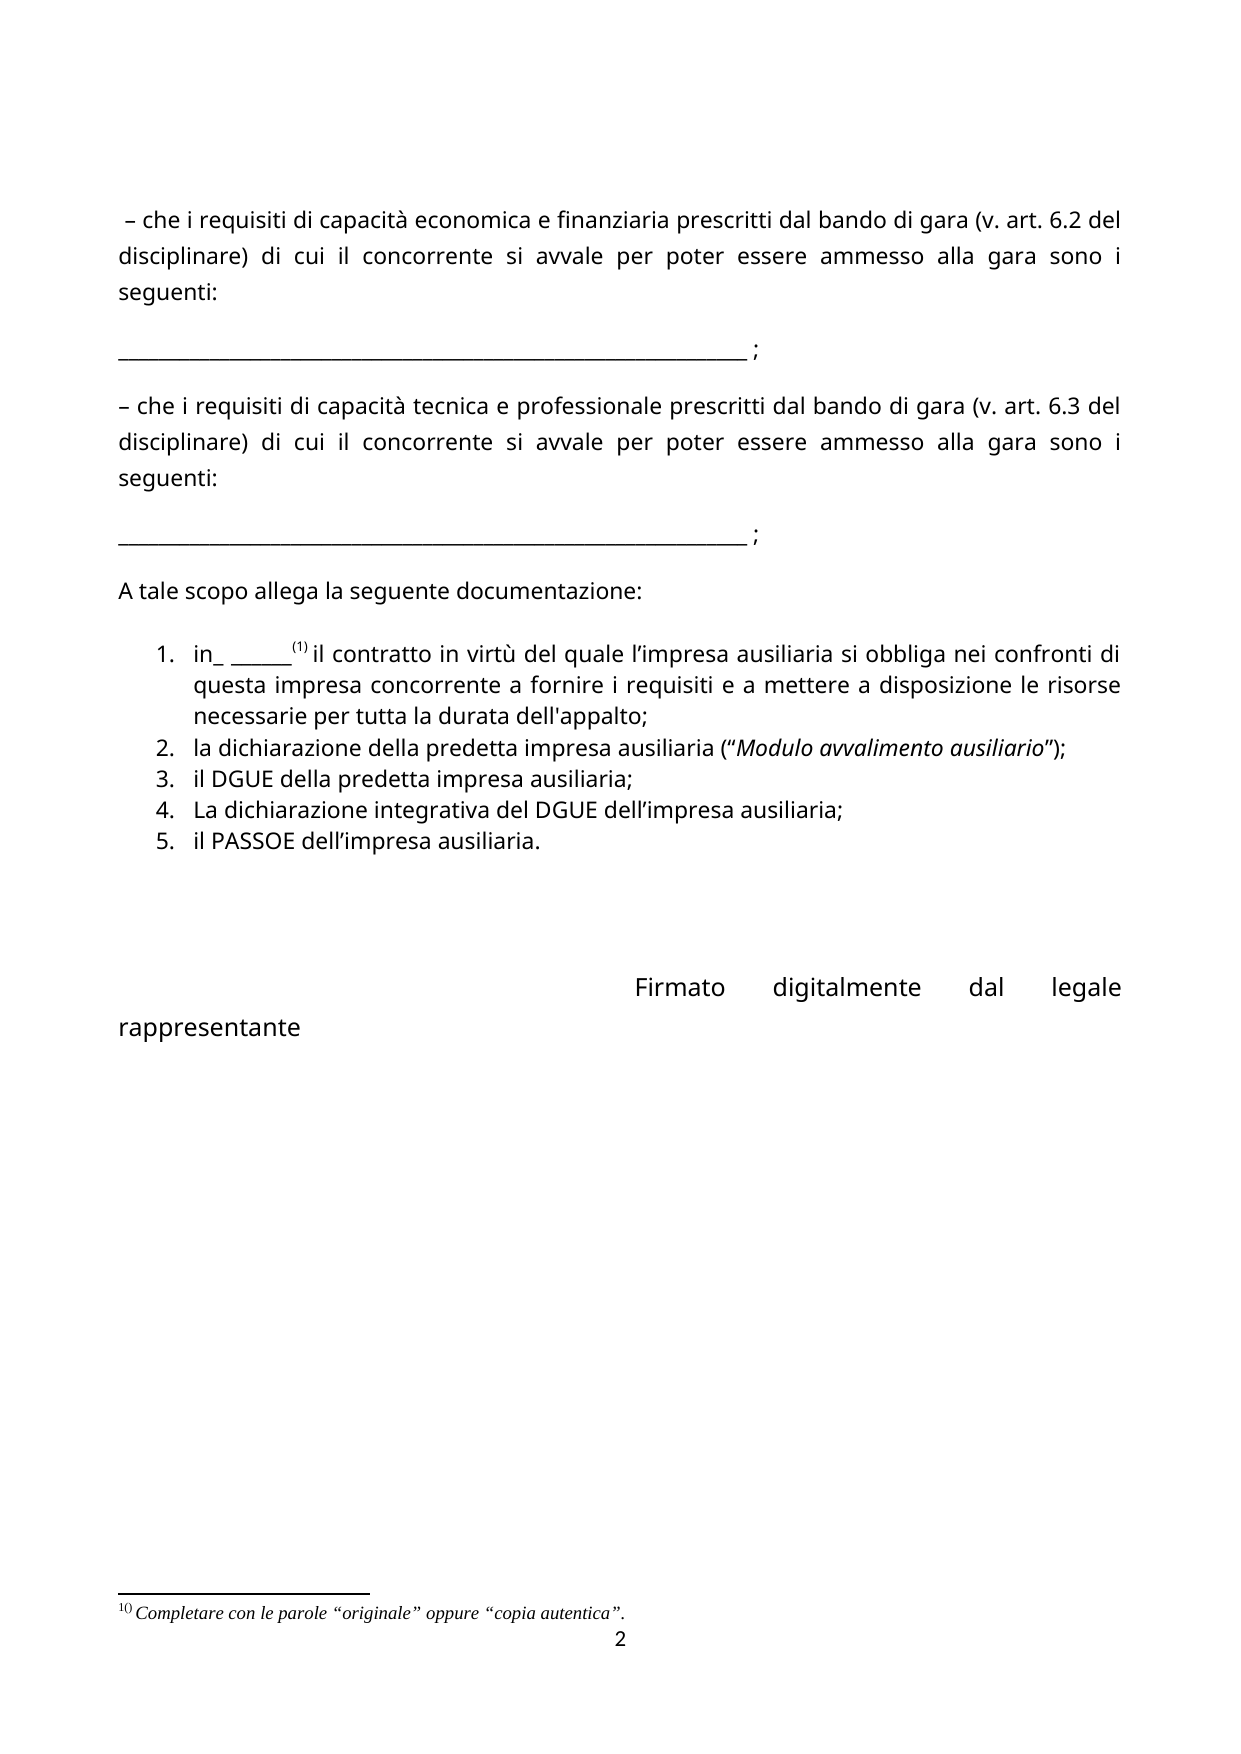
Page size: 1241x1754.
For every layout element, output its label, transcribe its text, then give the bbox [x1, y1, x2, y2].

list il PASSOE dell’impresa ausiliaria. [156, 825, 1122, 856]
text ______________________________________________________________ ; [118, 333, 1122, 364]
text Firmato digitalmente dal legale rappresentante [118, 970, 1122, 1043]
list in_ ______() il contratto in virtù del quale l’impresa ausiliaria si obbliga nei confronti di questa impresa concorrente a fornire i requisiti e a mettere a disposizione le risorse necessarie per tutta la durata dell'appalto; [156, 638, 1122, 731]
list La dichiarazione integrativa del DGUE dell’impresa ausiliaria; [156, 794, 1122, 825]
list il DGUE della predetta impresa ausiliaria; [156, 763, 1122, 794]
text ______________________________________________________________ ; [118, 518, 1122, 550]
list la dichiarazione della predetta impresa ausiliaria (“Modulo avvalimento ausiliario”); [156, 731, 1122, 763]
text – che i requisiti di capacità tecnica e professionale prescritti dal bando di gara (v. art. 6.3 del disciplinare) di cui il concorrente si avvale per poter essere ammesso alla gara sono i seguenti: [118, 390, 1122, 493]
text A tale scopo allega la seguente documentazione: [118, 575, 1122, 606]
text – che i requisiti di capacità economica e finanziaria prescritti dal bando di gara (v. art. 6.2 del disciplinare) di cui il concorrente si avvale per poter essere ammesso alla gara sono i seguenti: [118, 204, 1122, 307]
